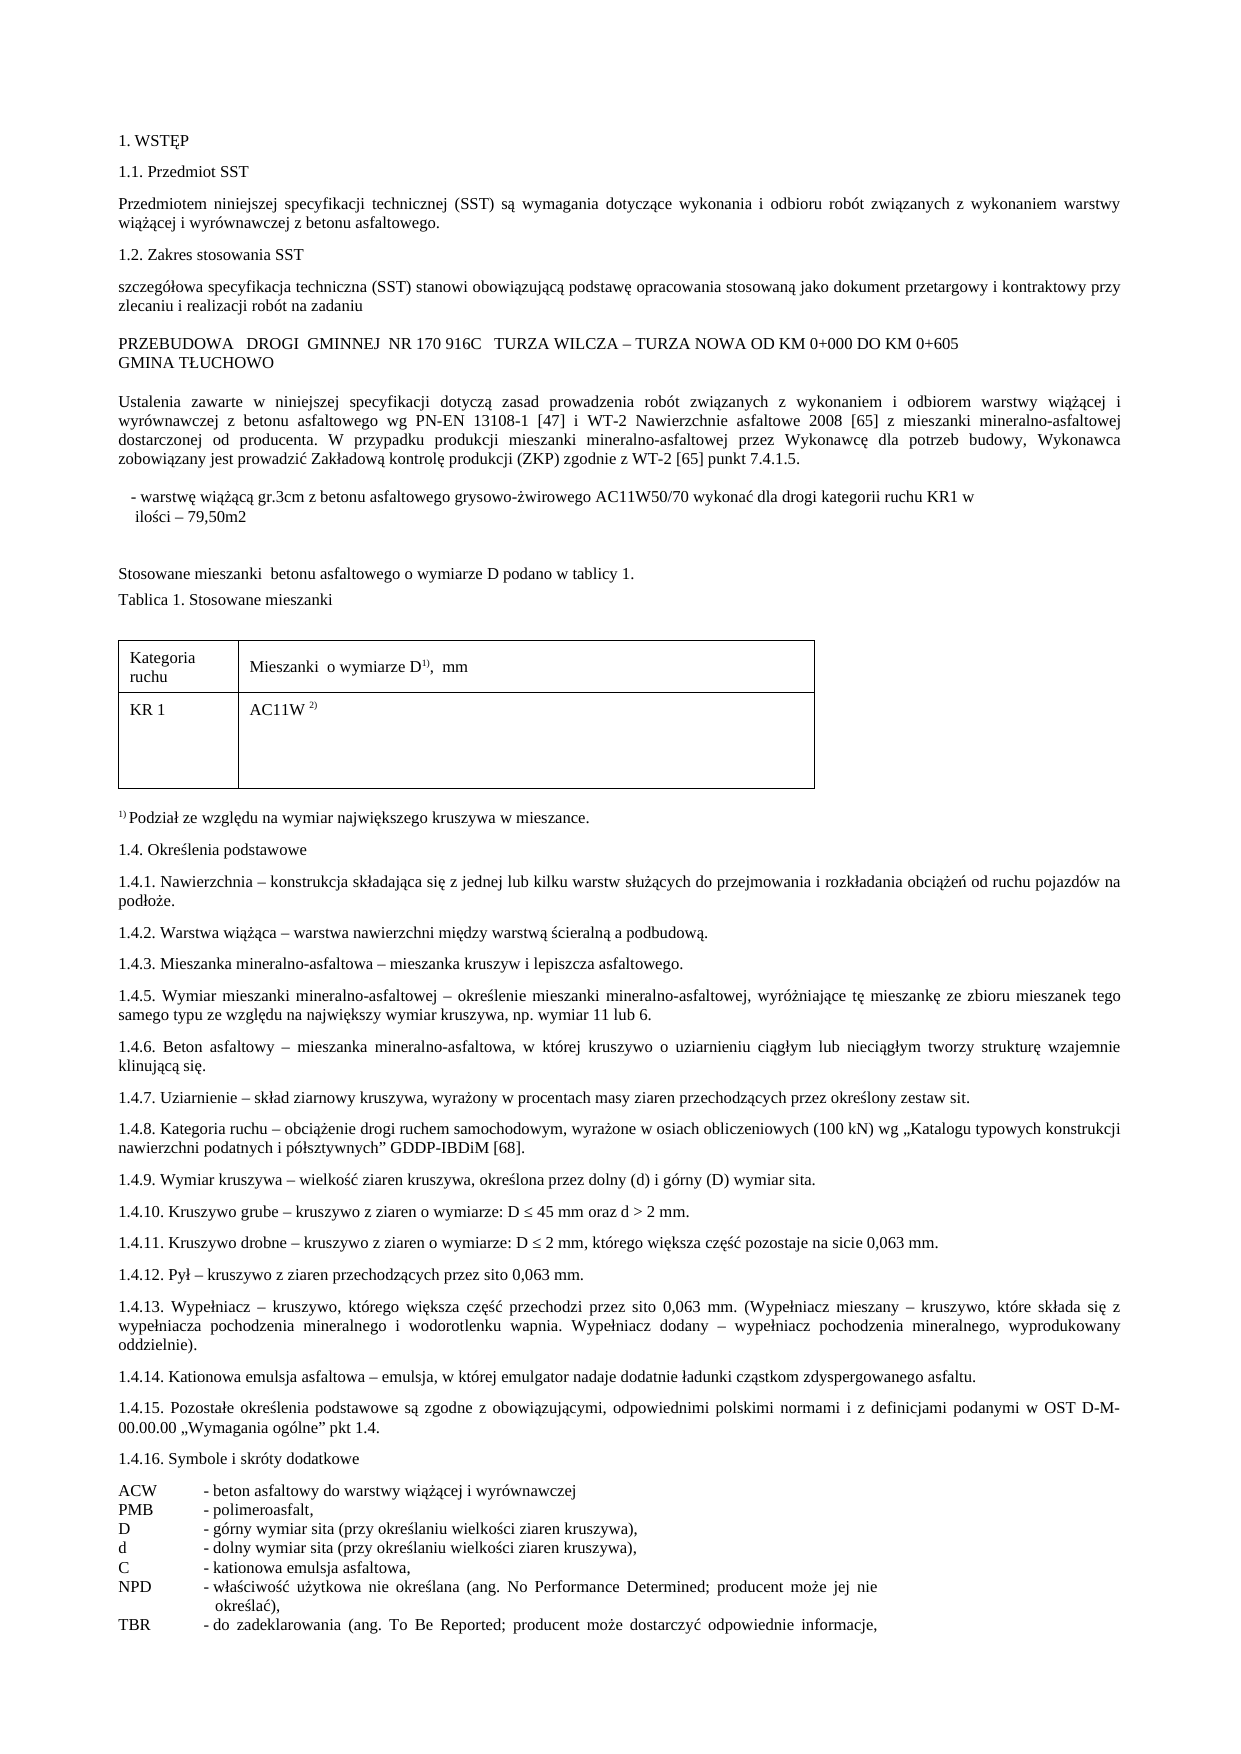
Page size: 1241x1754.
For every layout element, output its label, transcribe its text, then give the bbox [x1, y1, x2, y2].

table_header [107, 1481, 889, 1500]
text 1.4.10. Kruszywo grube – kruszywo z ziaren o wymiarze: D ≤ 45 mm oraz d > 2 mm. [118, 1202, 1122, 1221]
text Stosowane mieszanki betonu asfaltowego o wymiarze D podano w tablicy 1. [118, 564, 1122, 583]
text 1.1. Przedmiot SST [118, 162, 1122, 181]
text 1) Podział ze względu na wymiar największego kruszywa w mieszance. [118, 808, 1122, 827]
text 1.4.15. Pozostałe określenia podstawowe są zgodne z obowiązującymi, odpowiednimi polskimi normami i z definicjami podanymi w OST D-M-00.00.00 „Wymagania ogólne” pkt 1.4. [118, 1398, 1122, 1437]
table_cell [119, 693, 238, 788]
text Tablica 1. Stosowane mieszanki [118, 589, 1122, 608]
text 1.4.7. Uziarnienie – skład ziarnowy kruszywa, wyrażony w procentach masy ziaren przechodzących przez określony zestaw sit. [118, 1087, 1122, 1107]
text 1.4.5. Wymiar mieszanki mineralno-asfaltowej – określenie mieszanki mineralno-asfaltowej, wyróżniające tę mieszankę ze zbioru mieszanek tego samego typu ze względu na największy wymiar kruszywa, np. wymiar 11 lub 6. [118, 986, 1122, 1024]
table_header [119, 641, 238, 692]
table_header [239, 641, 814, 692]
text - warstwę wiążącą gr.3cm z betonu asfaltowego grysowo-żwirowego AC11W50/70 wykonać dla drogi kategorii ruchu KR1 w [118, 487, 1122, 506]
text 1.4.12. Pył – kruszywo z ziaren przechodzących przez sito 0,063 mm. [118, 1265, 1122, 1284]
text Przedmiotem niniejszej specyfikacji technicznej (SST) są wymagania dotyczące wykonania i odbioru robót związanych z wykonaniem warstwy wiążącej i wyrównawczej z betonu asfaltowego. [118, 194, 1122, 232]
text 1.4. Określenia podstawowe [118, 840, 1122, 859]
text GMINA TŁUCHOWO [118, 353, 1122, 372]
text 1.4.3. Mieszanka mineralno-asfaltowa – mieszanka kruszyw i lepiszcza asfaltowego. [118, 954, 1122, 973]
text 1.4.11. Kruszywo drobne – kruszywo z ziaren o wymiarze: D ≤ 2 mm, którego większa część pozostaje na sicie 0,063 mm. [118, 1233, 1122, 1252]
text 1.4.13. Wypełniacz – kruszywo, którego większa część przechodzi przez sito 0,063 mm. (Wypełniacz mieszany – kruszywo, które składa się z wypełniacza pochodzenia mineralnego i wodorotlenku wapnia. Wypełniacz dodany – wypełniacz pochodzenia mineralnego, wyprodukowany oddzielnie). [118, 1297, 1122, 1354]
text 1.4.16. Symbole i skróty dodatkowe [118, 1449, 1122, 1468]
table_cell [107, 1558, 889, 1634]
text 1.4.6. Beton asfaltowy – mieszanka mineralno-asfaltowa, w której kruszywo o uziarnieniu ciągłym lub nieciągłym tworzy strukturę wzajemnie klinującą się. [118, 1037, 1122, 1075]
text szczegółowa specyfikacja techniczna (SST) stanowi obowiązującą podstawę opracowania stosowaną jako dokument przetargowy i kontraktowy przy zlecaniu i realizacji robót na zadaniu [118, 276, 1122, 315]
text 1.4.9. Wymiar kruszywa – wielkość ziaren kruszywa, określona przez dolny (d) i górny (D) wymiar sita. [118, 1170, 1122, 1189]
text 1. WSTĘP [118, 131, 1122, 150]
text 1.4.14. Kationowa emulsja asfaltowa – emulsja, w której emulgator nadaje dodatnie ładunki cząstkom zdyspergowanego asfaltu. [118, 1367, 1122, 1386]
text ilości – 79,50m2 [118, 506, 1122, 526]
text 1.2. Zakres stosowania SST [118, 245, 1122, 264]
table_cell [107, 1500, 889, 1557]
text 1.4.1. Nawierzchnia – konstrukcja składająca się z jednej lub kilku warstw służących do przejmowania i rozkładania obciążeń od ruchu pojazdów na podłoże. [118, 872, 1122, 910]
text Ustalenia zawarte w niniejszej specyfikacji dotyczą zasad prowadzenia robót związanych z wykonaniem i odbiorem warstwy wiążącej i wyrównawczej z betonu asfaltowego wg PN-EN 13108-1 [47] i WT-2 Nawierzchnie asfaltowe 2008 [65] z mieszanki mineralno-asfaltowej dostarczonej od producenta. W przypadku produkcji mieszanki mineralno-asfaltowej przez Wykonawcę dla potrzeb budowy, Wykonawca zobowiązany jest prowadzić Zakładową kontrolę produkcji (ZKP) zgodnie z WT-2 [65] punkt 7.4.1.5. [118, 391, 1122, 468]
text 1.4.8. Kategoria ruchu – obciążenie drogi ruchem samochodowym, wyrażone w osiach obliczeniowych (100 kN) wg „Katalogu typowych konstrukcji nawierzchni podatnych i półsztywnych” GDDP-IBDiM [68]. [118, 1119, 1122, 1157]
text 1.4.2. Warstwa wiążąca – warstwa nawierzchni między warstwą ścieralną a podbudową. [118, 922, 1122, 942]
text PRZEBUDOWA DROGI GMINNEJ NR 170 916C TURZA WILCZA – TURZA NOWA OD KM 0+000 DO KM 0+605 [118, 334, 1122, 353]
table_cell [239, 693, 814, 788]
